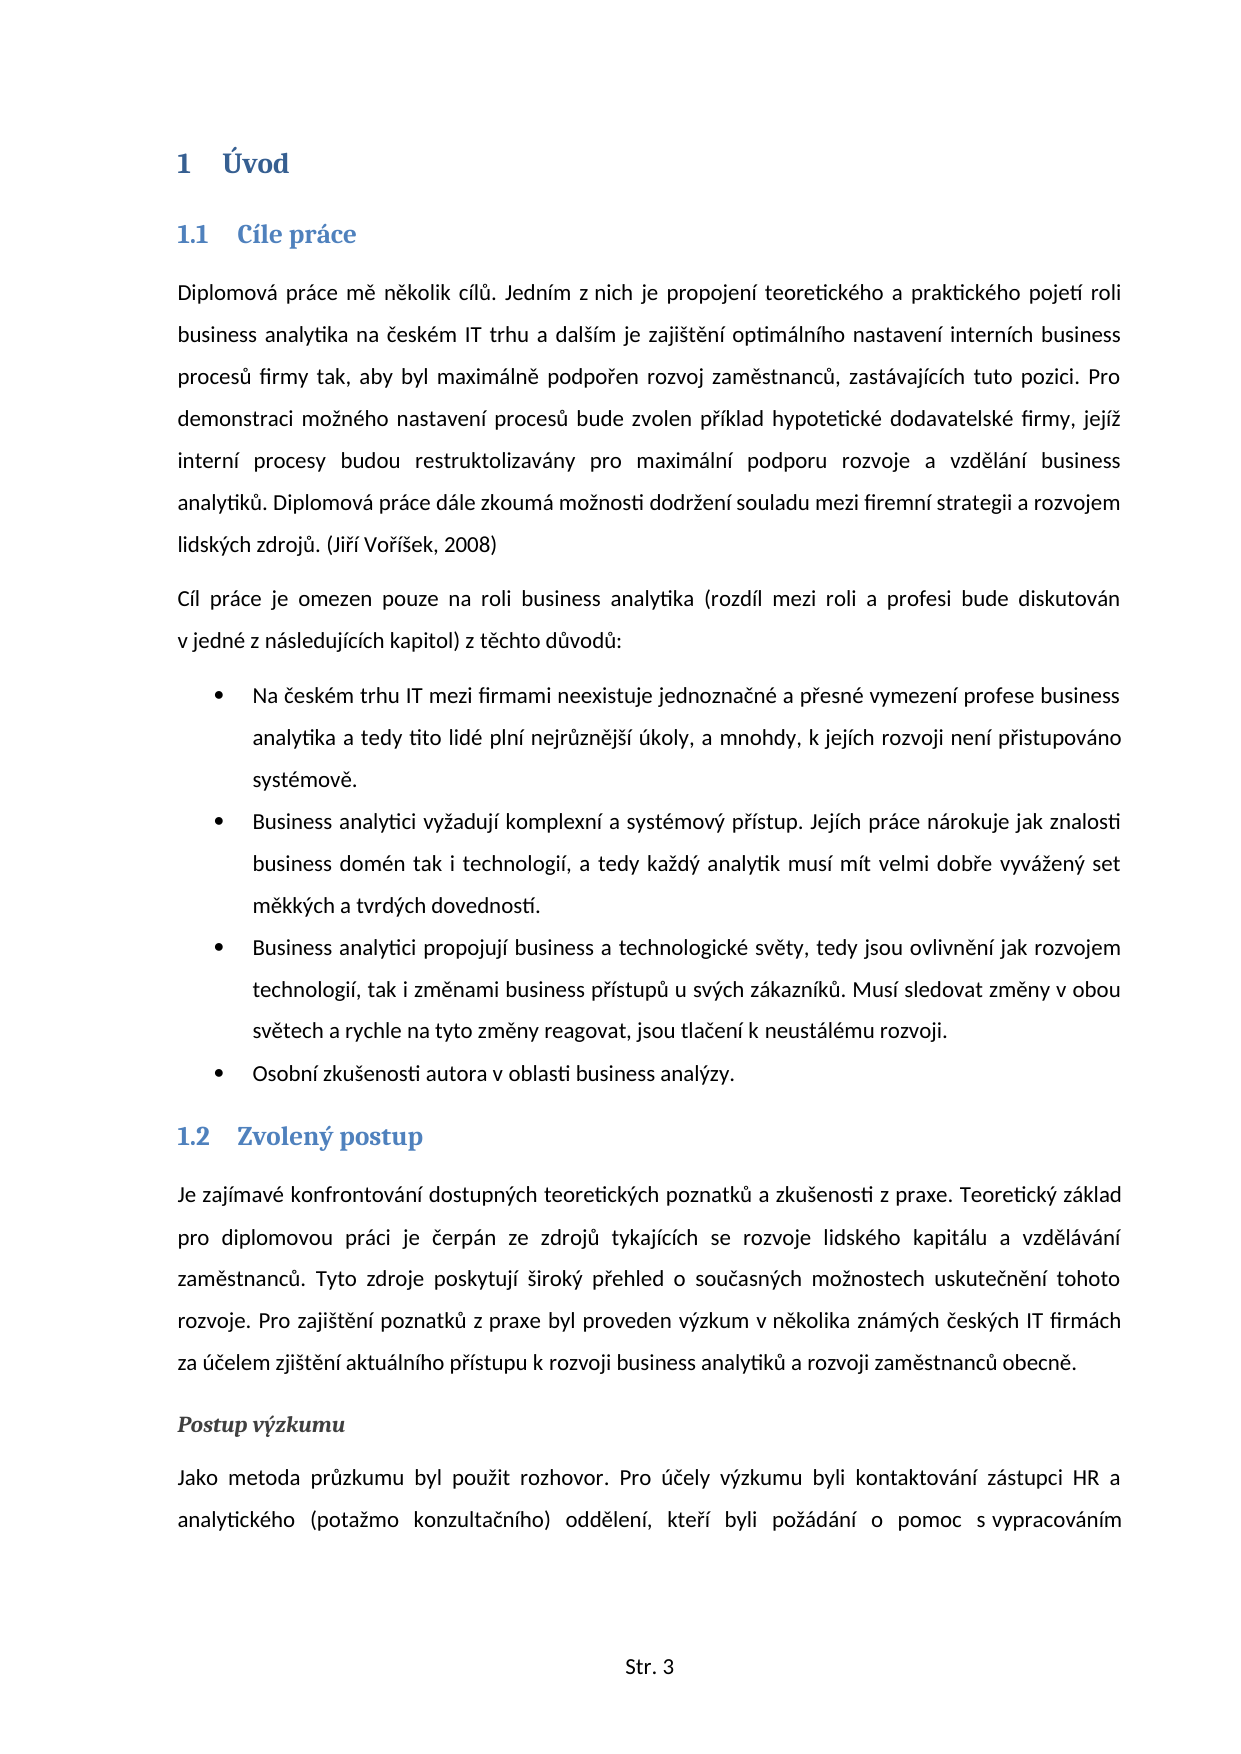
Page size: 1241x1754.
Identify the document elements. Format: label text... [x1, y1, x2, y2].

subtitle Cíle práce [177, 219, 1122, 250]
list Business analytici vyžadují komplexní a systémový přístup. Jejích práce nárokuje jak znalosti business domén tak i technologií, a tedy každý analytik musí mít velmi dobře vyvážený set měkkých a tvrdých dovedností. [215, 807, 1122, 919]
text Cíl práce je omezen pouze na roli business analytika (rozdíl mezi roli a profesi bude diskutován v jedné z následujících kapitol) z těchto důvodů: [177, 584, 1122, 654]
subtitle Postup výzkumu [177, 1411, 1122, 1438]
subtitle Úvod [177, 148, 1122, 181]
list Na českém trhu IT mezi firmami neexistuje jednoznačné a přesné vymezení profese business analytika a tedy tito lidé plní nejrůznější úkoly, a mnohdy, k jejích rozvoji není přistupováno systémově. [215, 681, 1122, 793]
text Diplomová práce mě několik cílů. Jedním z nich je propojení teoretického a praktického pojetí roli business analytika na českém IT trhu a dalším je zajištění optimálního nastavení interních business procesů firmy tak, aby byl maximálně podpořen rozvoj zaměstnanců, zastávajících tuto pozici. Pro demonstraci možného nastavení procesů bude zvolen příklad hypotetické dodavatelské firmy, jejíž interní procesy budou restruktolizavány pro maximální podporu rozvoje a vzdělání business analytiků. Diplomová práce dále zkoumá možnosti dodržení souladu mezi firemní strategii a rozvojem lidských zdrojů. [177, 278, 1122, 558]
list Business analytici propojují business a technologické světy, tedy jsou ovlivnění jak rozvojem technologií, tak i změnami business přístupů u svých zákazníků. Musí sledovat změny v obou světech a rychle na tyto změny reagovat, jsou tlačení k neustálému rozvoji. [215, 933, 1122, 1045]
list Osobní zkušenosti autora v oblasti business analýzy. [215, 1059, 1122, 1087]
subtitle Zvolený postup [177, 1121, 1122, 1153]
text Je zajímavé konfrontování dostupných teoretických poznatků a zkušenosti z praxe. Teoretický základ pro diplomovou práci je čerpán ze zdrojů tykajících se rozvoje lidského kapitálu a vzdělávání zaměstnanců. Tyto zdroje poskytují široký přehled o současných možnostech uskutečnění tohoto rozvoje. Pro zajištění poznatků z praxe byl proveden výzkum v několika známých českých IT firmách za účelem zjištění aktuálního přístupu k rozvoji business analytiků a rozvoji zaměstnanců obecně. [177, 1181, 1122, 1377]
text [177, 1463, 1122, 1533]
